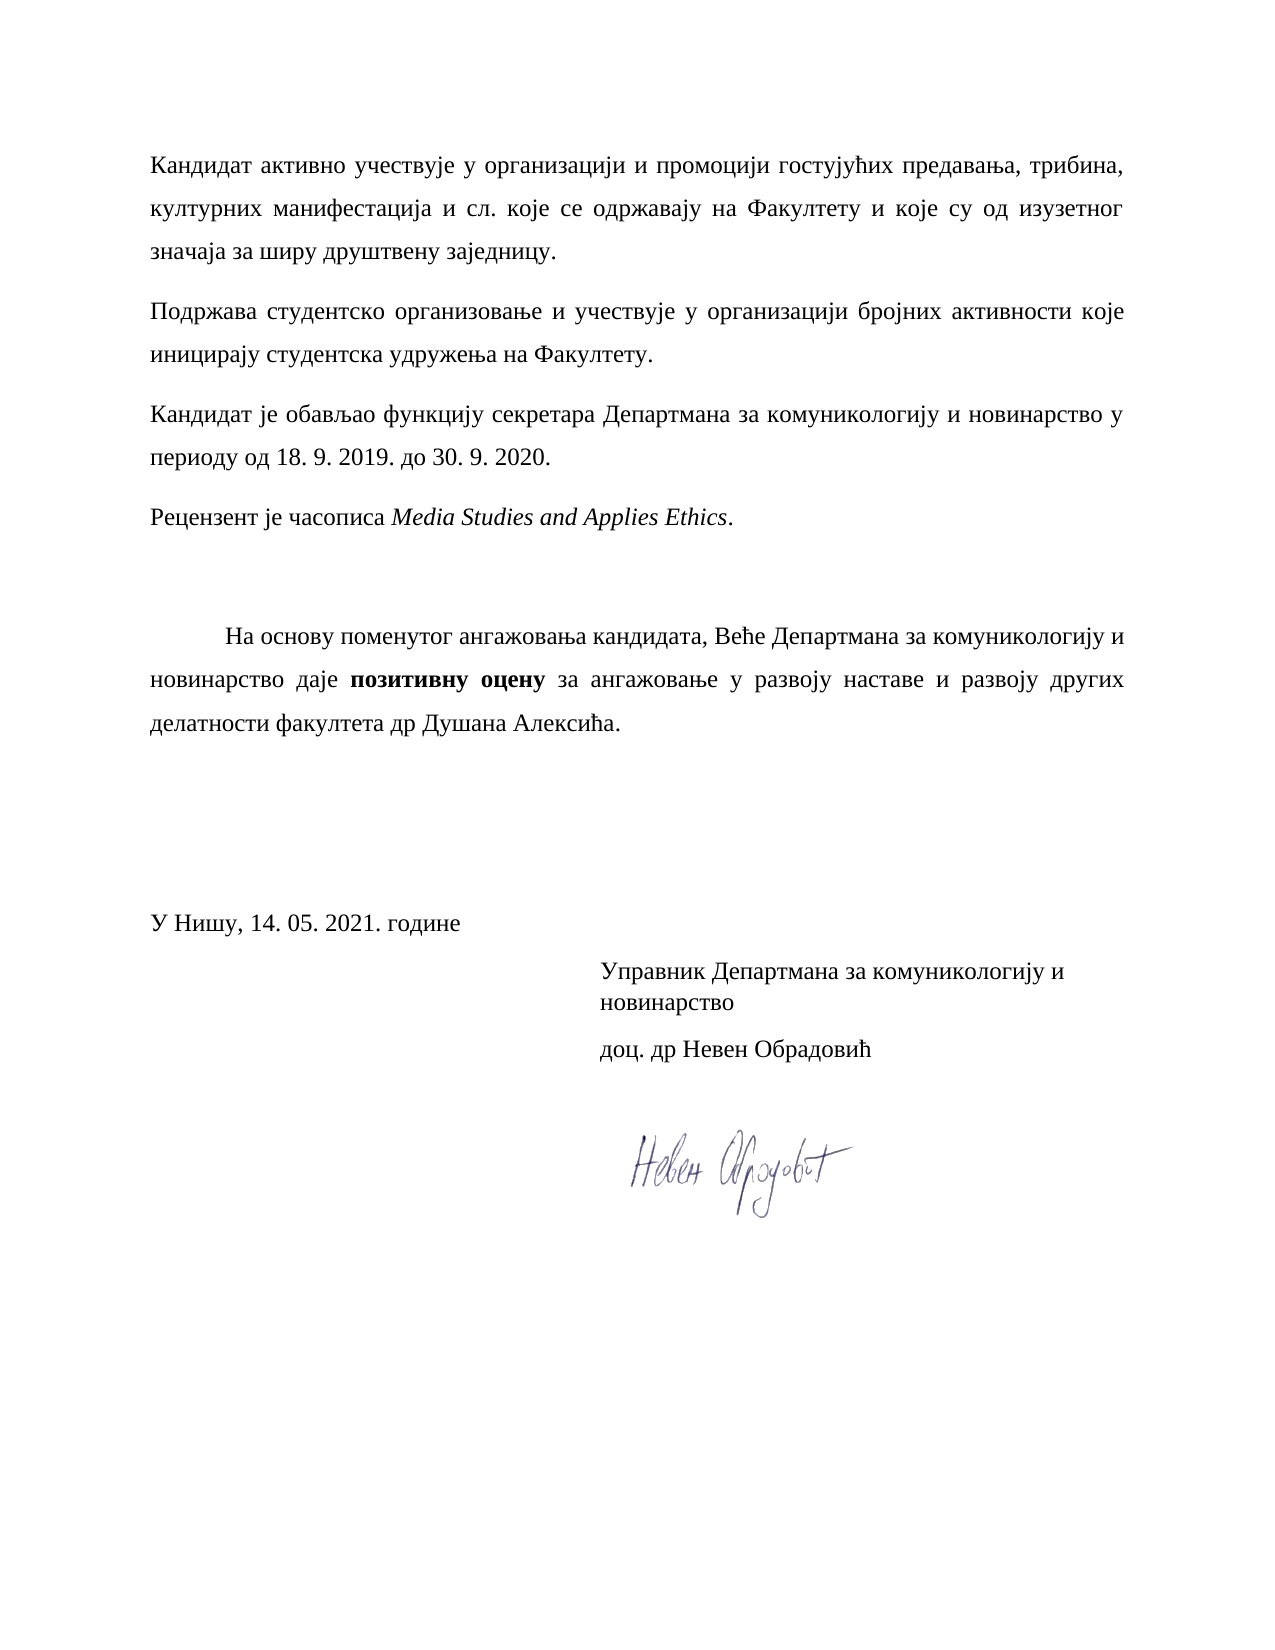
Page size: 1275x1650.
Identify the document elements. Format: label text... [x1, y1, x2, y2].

text Кандидат активно учествује у организацији и промоцији гостујућих предавања, трибина, културних манифестација и сл. које се одржавају на Факултету и које су од изузетног значаја за ширу друштвену заједницу. [150, 150, 1125, 265]
text Управник Департмана за комуникологију и новинарство [600, 956, 1125, 1016]
text доц. др Невен Обрадовић [600, 1034, 1125, 1063]
text У Нишу, 14. 05. 2021. године [150, 908, 1125, 937]
text На основу поменутог ангажовања кандидата, Веће Департмана за комуникологију и новинарство даје позитивну оцену за ангажовање у развоју наставе и развоју других делатности факултета др Душана Алексића. [150, 621, 1125, 736]
picture [623, 1128, 866, 1219]
text Подржава студентско организовање и учествује у организацији бројних активности које иницирају студентска удружења на Факултету. [150, 296, 1125, 368]
text Рецензент је часописа Media Studies and Applies Ethics. [150, 502, 1125, 531]
text Кандидат је обављао функцију секретара Департмана за комуникологију и новинарство у периоду од 18. 9. 2019. до 30. 9. 2020. [150, 399, 1125, 471]
